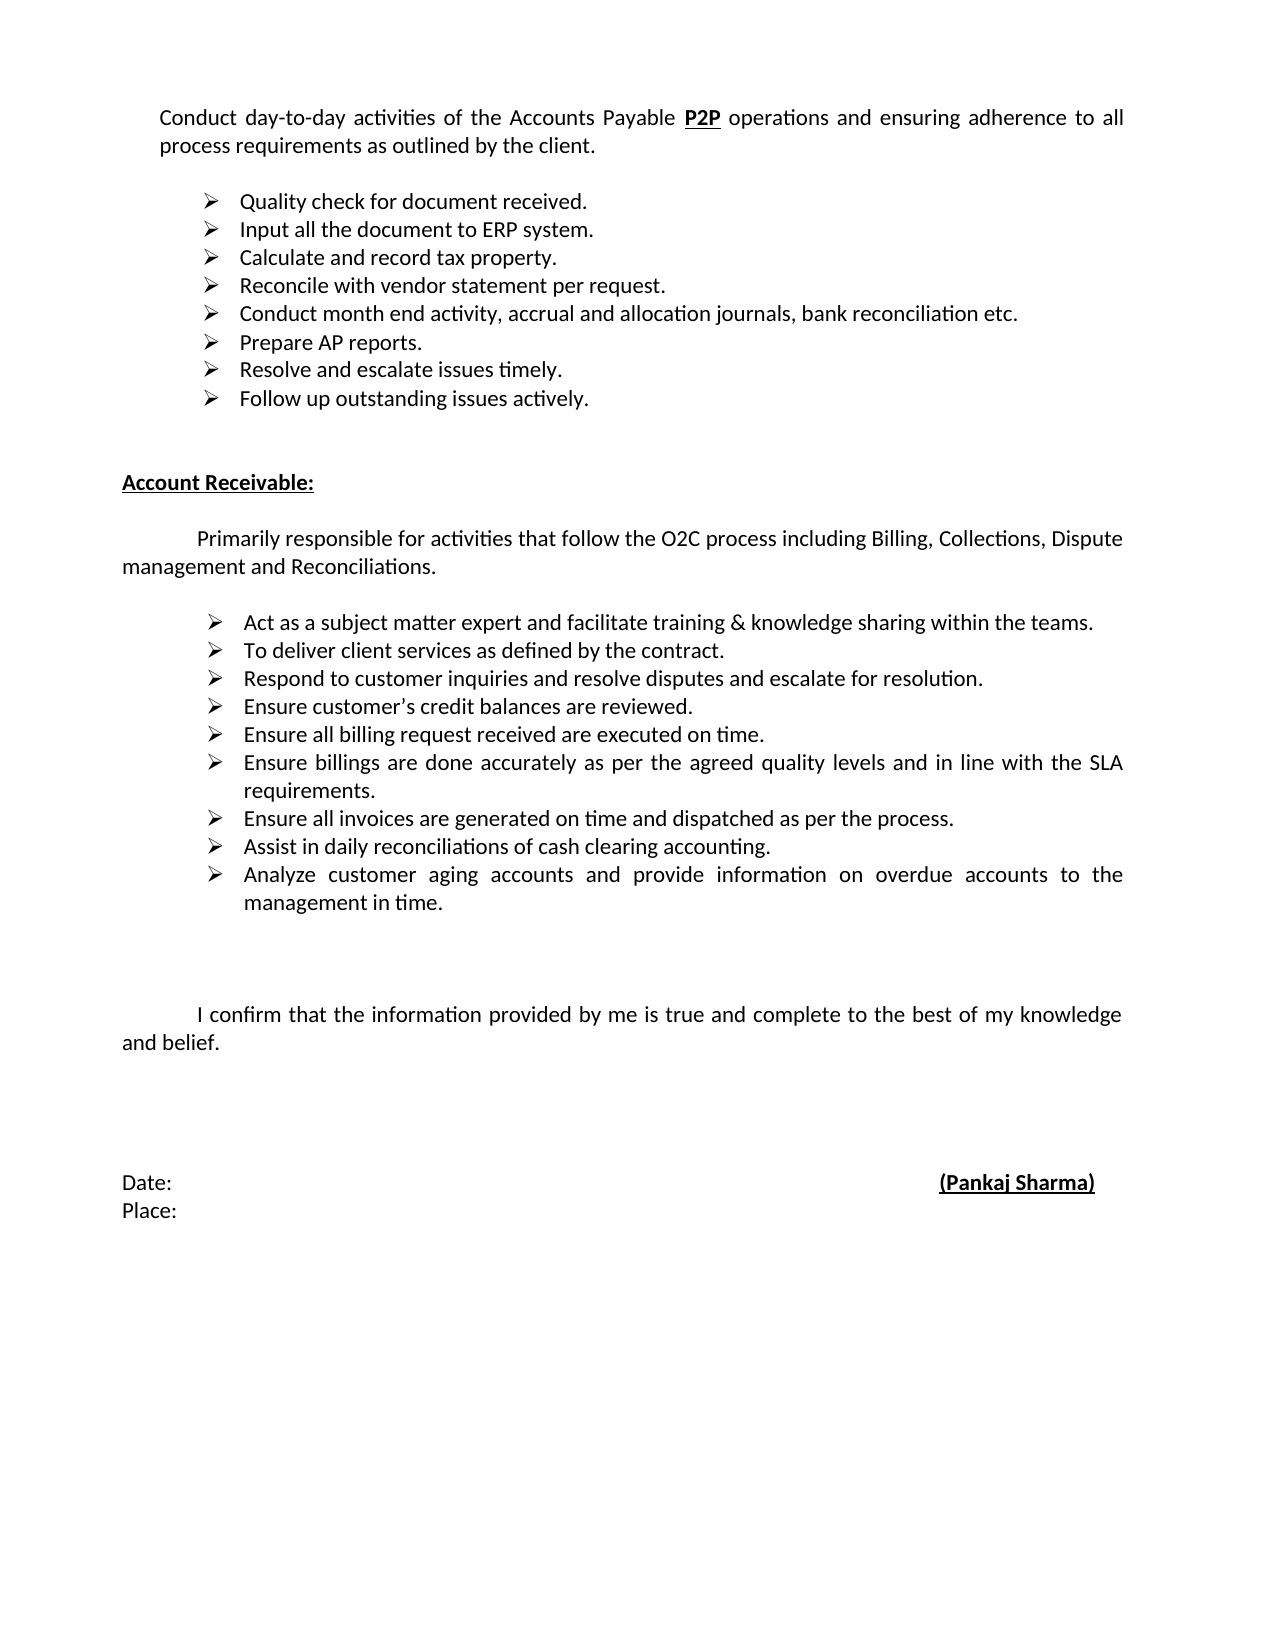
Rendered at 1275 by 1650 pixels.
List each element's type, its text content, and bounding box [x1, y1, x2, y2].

list Ensure customer’s credit balances are reviewed. [206, 692, 1125, 720]
list Act as a subject matter expert and facilitate training & knowledge sharing within the teams. [206, 608, 1125, 636]
list Ensure all billing request received are executed on time. [206, 720, 1125, 748]
list Reconcile with vendor statement per request. [202, 272, 1125, 299]
text I confirm that the information provided by me is true and complete to the best of my knowledge and belief. [122, 1000, 1125, 1056]
list Quality check for document received. [202, 187, 1125, 216]
list Analyze customer aging accounts and provide information on overdue accounts to the management in time. [206, 860, 1125, 916]
text Place: [122, 1196, 1125, 1224]
list Calculate and record tax property. [202, 243, 1125, 272]
list Conduct month end activity, accrual and allocation journals, bank reconciliation etc. [202, 299, 1125, 328]
list Ensure billings are done accurately as per the agreed quality levels and in line with the SLA requirements. [206, 748, 1125, 804]
list Resolve and escalate issues timely. [202, 356, 1125, 384]
text Conduct day-to-day activities of the Accounts Payable P2P operations and ensuring adherence to all process requirements as outlined by the client. [159, 103, 1125, 159]
list Input all the document to ERP system. [202, 216, 1125, 243]
list Prepare AP reports. [202, 328, 1125, 356]
list Respond to customer inquiries and resolve disputes and escalate for resolution. [206, 664, 1125, 692]
text Date: (Pankaj Sharma) [122, 1168, 1125, 1196]
list Ensure all invoices are generated on time and dispatched as per the process. [206, 804, 1125, 832]
list To deliver client services as defined by the contract. [206, 636, 1125, 664]
list Assist in daily reconciliations of cash clearing accounting. [206, 832, 1125, 860]
list Follow up outstanding issues actively. [202, 384, 1125, 412]
text Account Receivable: [122, 468, 1125, 496]
text Primarily responsible for activities that follow the O2C process including Billing, Collections, Dispute management and Reconciliations. [122, 524, 1125, 580]
